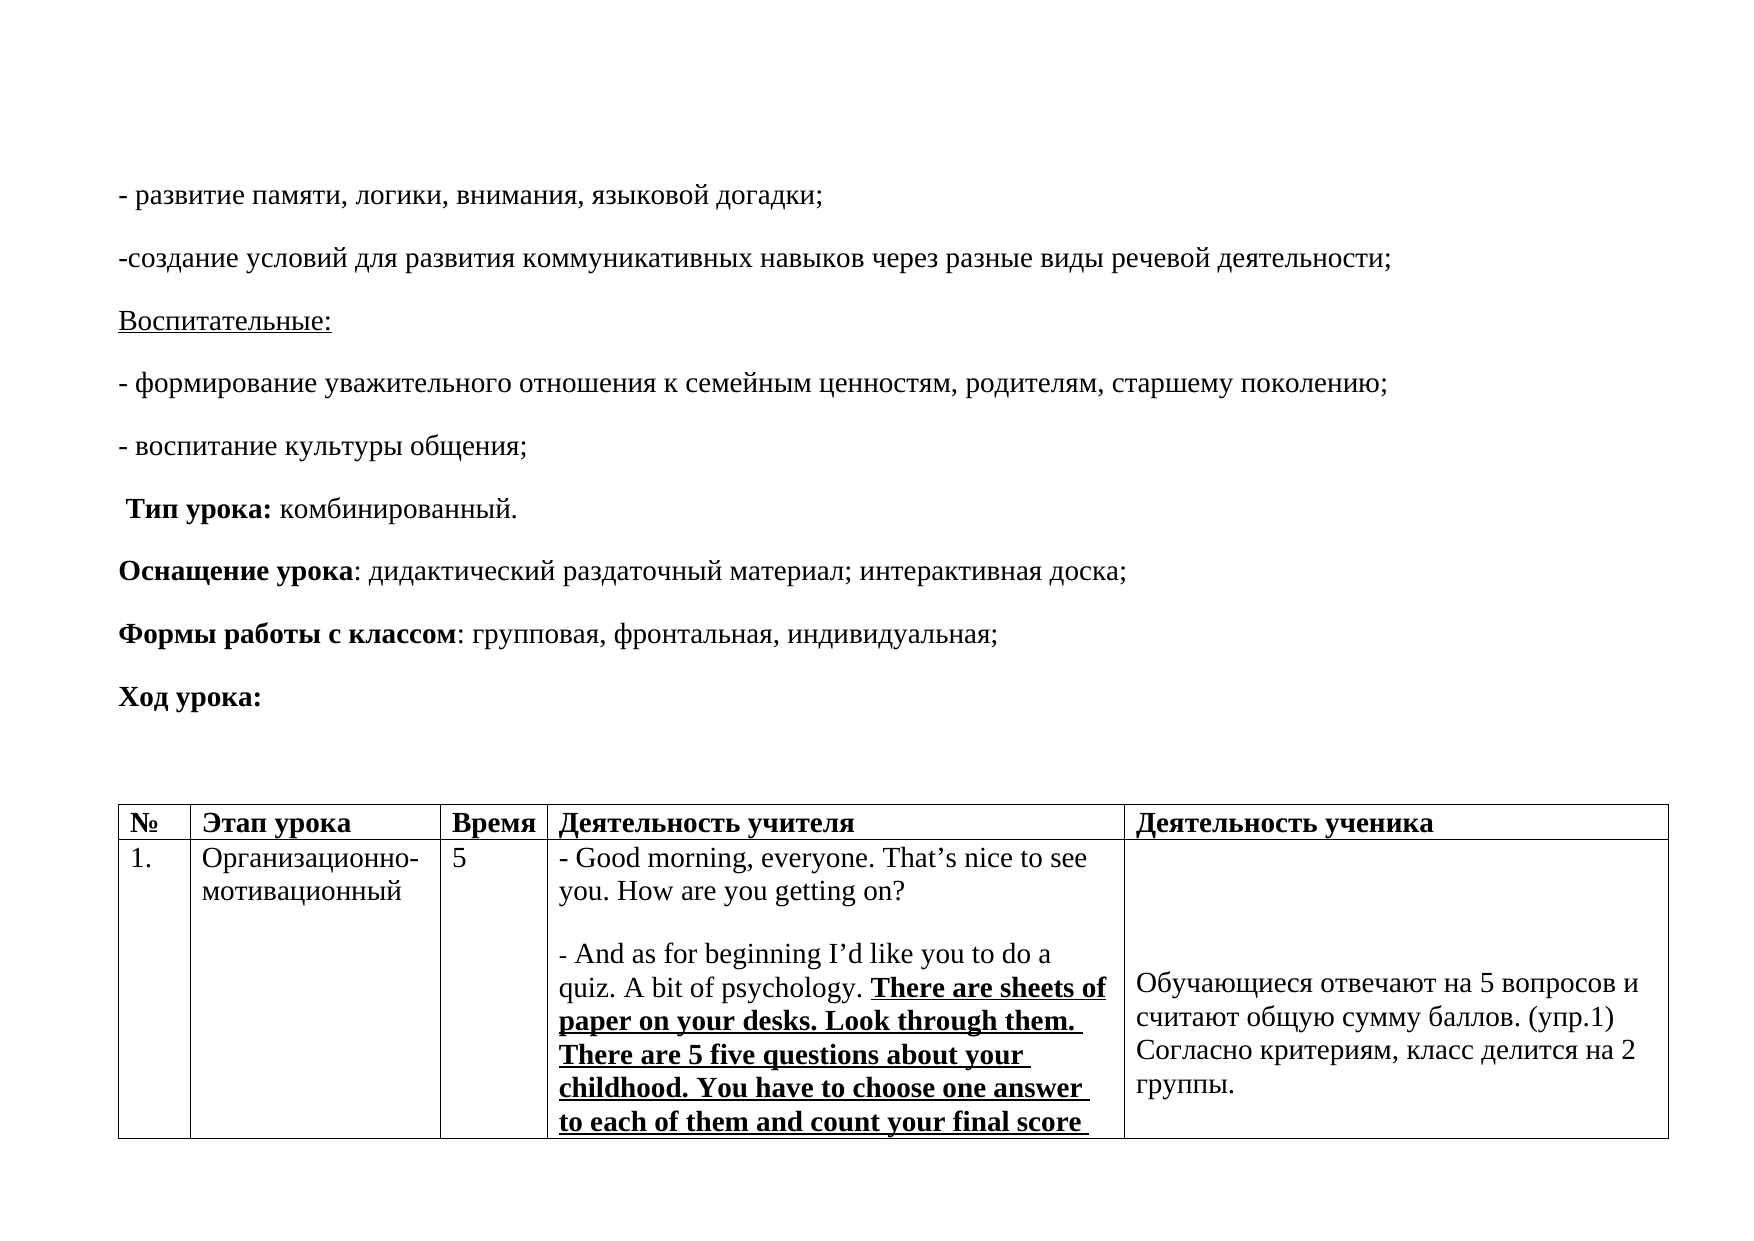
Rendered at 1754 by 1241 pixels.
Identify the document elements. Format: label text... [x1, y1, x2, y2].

text Тип урока: комбинированный. [118, 491, 1636, 524]
text Ход урока: [118, 679, 1636, 712]
text Воспитательные: [118, 303, 1636, 336]
table_header Деятельность учителя [548, 805, 1124, 839]
table_header Время [441, 805, 547, 839]
table_header Этап урока [191, 805, 440, 839]
table_cell 5 [441, 840, 547, 1137]
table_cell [1125, 840, 1668, 1137]
table_cell 1. [119, 840, 190, 1137]
table_header Деятельность ученика [1125, 805, 1668, 839]
text -создание условий для развития коммуникативных навыков через разные виды речевой деятельности; [118, 240, 1636, 273]
table_header № [119, 805, 190, 839]
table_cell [191, 840, 440, 1137]
text - формирование уважительного отношения к семейным ценностям, родителям, старшему поколению; [118, 365, 1636, 399]
text - воспитание культуры общения; [118, 428, 1636, 462]
text Оснащение урока: дидактический раздаточный материал; интерактивная доска; [118, 553, 1636, 587]
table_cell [548, 840, 1124, 1137]
text - развитие памяти, логики, внимания, языковой догадки; [118, 177, 1636, 211]
text Формы работы с классом: групповая, фронтальная, индивидуальная; [118, 616, 1636, 650]
